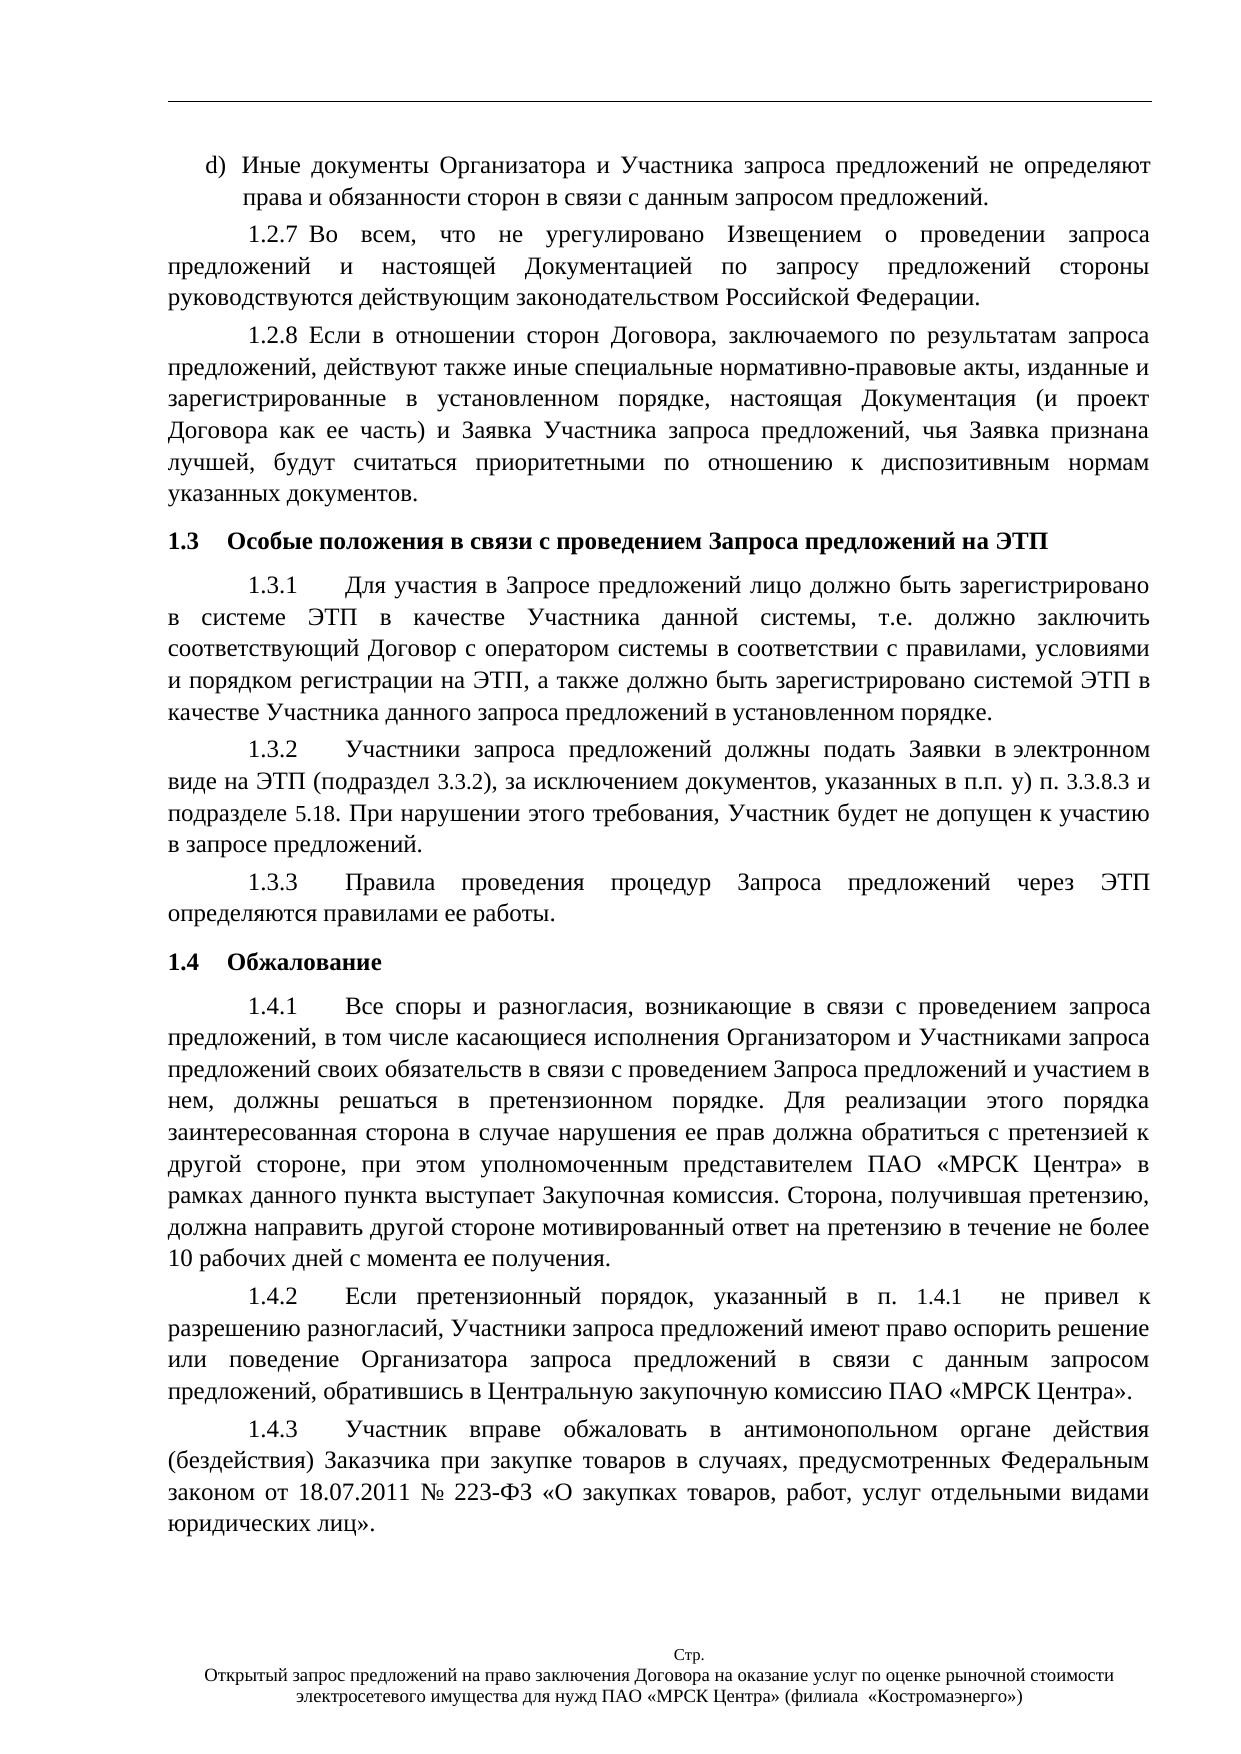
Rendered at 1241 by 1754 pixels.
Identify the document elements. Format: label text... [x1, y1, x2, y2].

subtitle Особые положения в связи с проведением Запроса предложений на ЭТП [168, 526, 1152, 555]
list Если в отношении сторон Договора, заключаемого по результатам запроса предложений, действуют также иные специальные нормативно-правовые акты, изданные и зарегистрированные в установленном порядке, настоящая Документация (и проект Договора как ее часть) и Заявка Участника запроса предложений, чья Заявка признана лучшей, будут считаться приоритетными по отношению к диспозитивным нормам указанных документов. [168, 320, 1150, 507]
list Участник вправе обжаловать в антимонопольном органе действия (бездействия) Заказчика при закупке товаров в случаях, предусмотренных Федеральным законом от 18.07.2011 № 223-ФЗ «О закупках товаров, работ, услуг отдельными видами юридических лиц». [168, 1414, 1150, 1537]
list Для участия в Запросе предложений лицо должно быть зарегистрировано в системе ЭТП в качестве Участника данной системы, т.е. должно заключить соответствующий Договор с оператором системы в соответствии с правилами, условиями и порядком регистрации на ЭТП, а также должно быть зарегистрировано системой ЭТП в качестве Участника данного запроса предложений в установленном порядке. [168, 570, 1150, 725]
list Если претензионный порядок, указанный в п. 1.4.1 не привел к разрешению разногласий, Участники запроса предложений имеют право оспорить решение или поведение Организатора запроса предложений в связи с данным запросом предложений, обратившись в Центральную закупочную комиссию ПАО «МРСК Центра». [168, 1281, 1150, 1404]
list Иные документы Организатора и Участника запроса предложений не определяют права и обязанности сторон в связи с данным запросом предложений. [205, 150, 1152, 210]
list Все споры и разногласия, возникающие в связи с проведением запроса предложений, в том числе касающиеся исполнения Организатором и Участниками запроса предложений своих обязательств в связи с проведением Запроса предложений и участием в нем, должны решаться в претензионном порядке. Для реализации этого порядка заинтересованная сторона в случае нарушения ее прав должна обратиться с претензией к другой стороне, при этом уполномоченным представителем ПАО «МРСК Центра» в рамках данного пункта выступает Закупочная комиссия. Сторона, получившая претензию, должна направить другой стороне мотивированный ответ на претензию в течение не более 10 рабочих дней с момента ее получения. [168, 991, 1150, 1272]
list Во всем, что не урегулировано Извещением о проведении запроса предложений и настоящей Документацией по запросу предложений стороны руководствуются действующим законодательством Российской Федерации. [168, 219, 1150, 311]
subtitle Обжалование [168, 947, 1152, 976]
list Правила проведения процедур Запроса предложений через ЭТП определяются правилами ее работы. [168, 867, 1150, 927]
list Участники запроса предложений должны подать Заявки в электронном виде на ЭТП (подраздел 3.3.2), за исключением документов, указанных в п.п. у) п. 3.3.8.3 и подразделе 5.18. При нарушении этого требования, Участник будет не допущен к участию в запросе предложений. [168, 734, 1150, 858]
